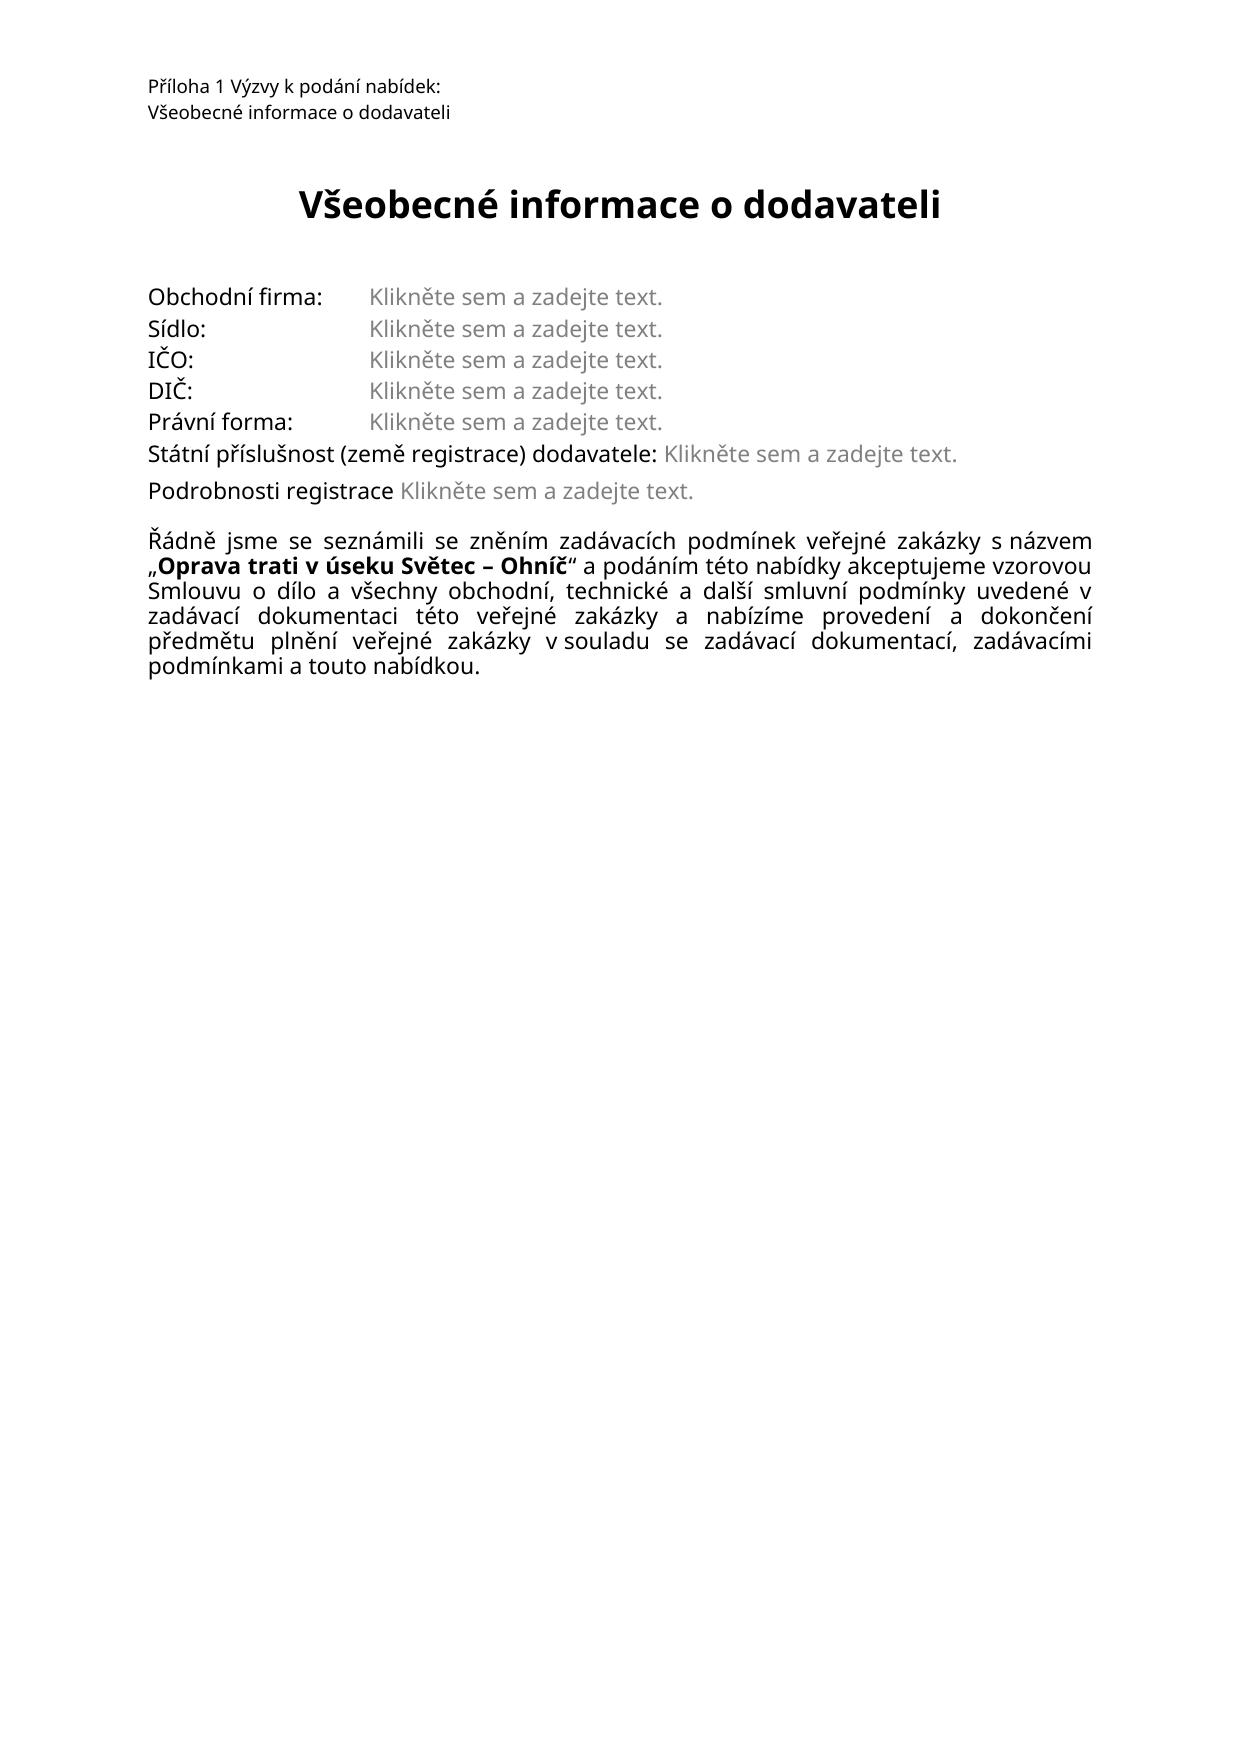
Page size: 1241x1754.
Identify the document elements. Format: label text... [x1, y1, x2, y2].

text IČO: [148, 348, 1093, 373]
text Sídlo: [148, 317, 1093, 342]
text Státní příslušnost (země registrace) dodavatele: [148, 442, 1093, 467]
text Obchodní firma: [148, 286, 1093, 311]
title Všeobecné informace o dodavateli [148, 178, 1093, 229]
text DIČ: [148, 379, 1093, 404]
text Právní forma: [148, 411, 1093, 436]
text Podrobnosti registrace [148, 479, 1093, 504]
text Řádně jsme se seznámili se zněním zadávacích podmínek veřejné zakázky s názvem „Oprava trati v úseku Světec – Ohníč“ a podáním této nabídky akceptujeme vzorovou Smlouvu o dílo a všechny obchodní, technické a další smluvní podmínky uvedené v zadávací dokumentaci této veřejné zakázky a nabízíme provedení a dokončení předmětu plnění veřejné zakázky v souladu se zadávací dokumentací, zadávacími podmínkami a touto nabídkou. [148, 529, 1093, 679]
